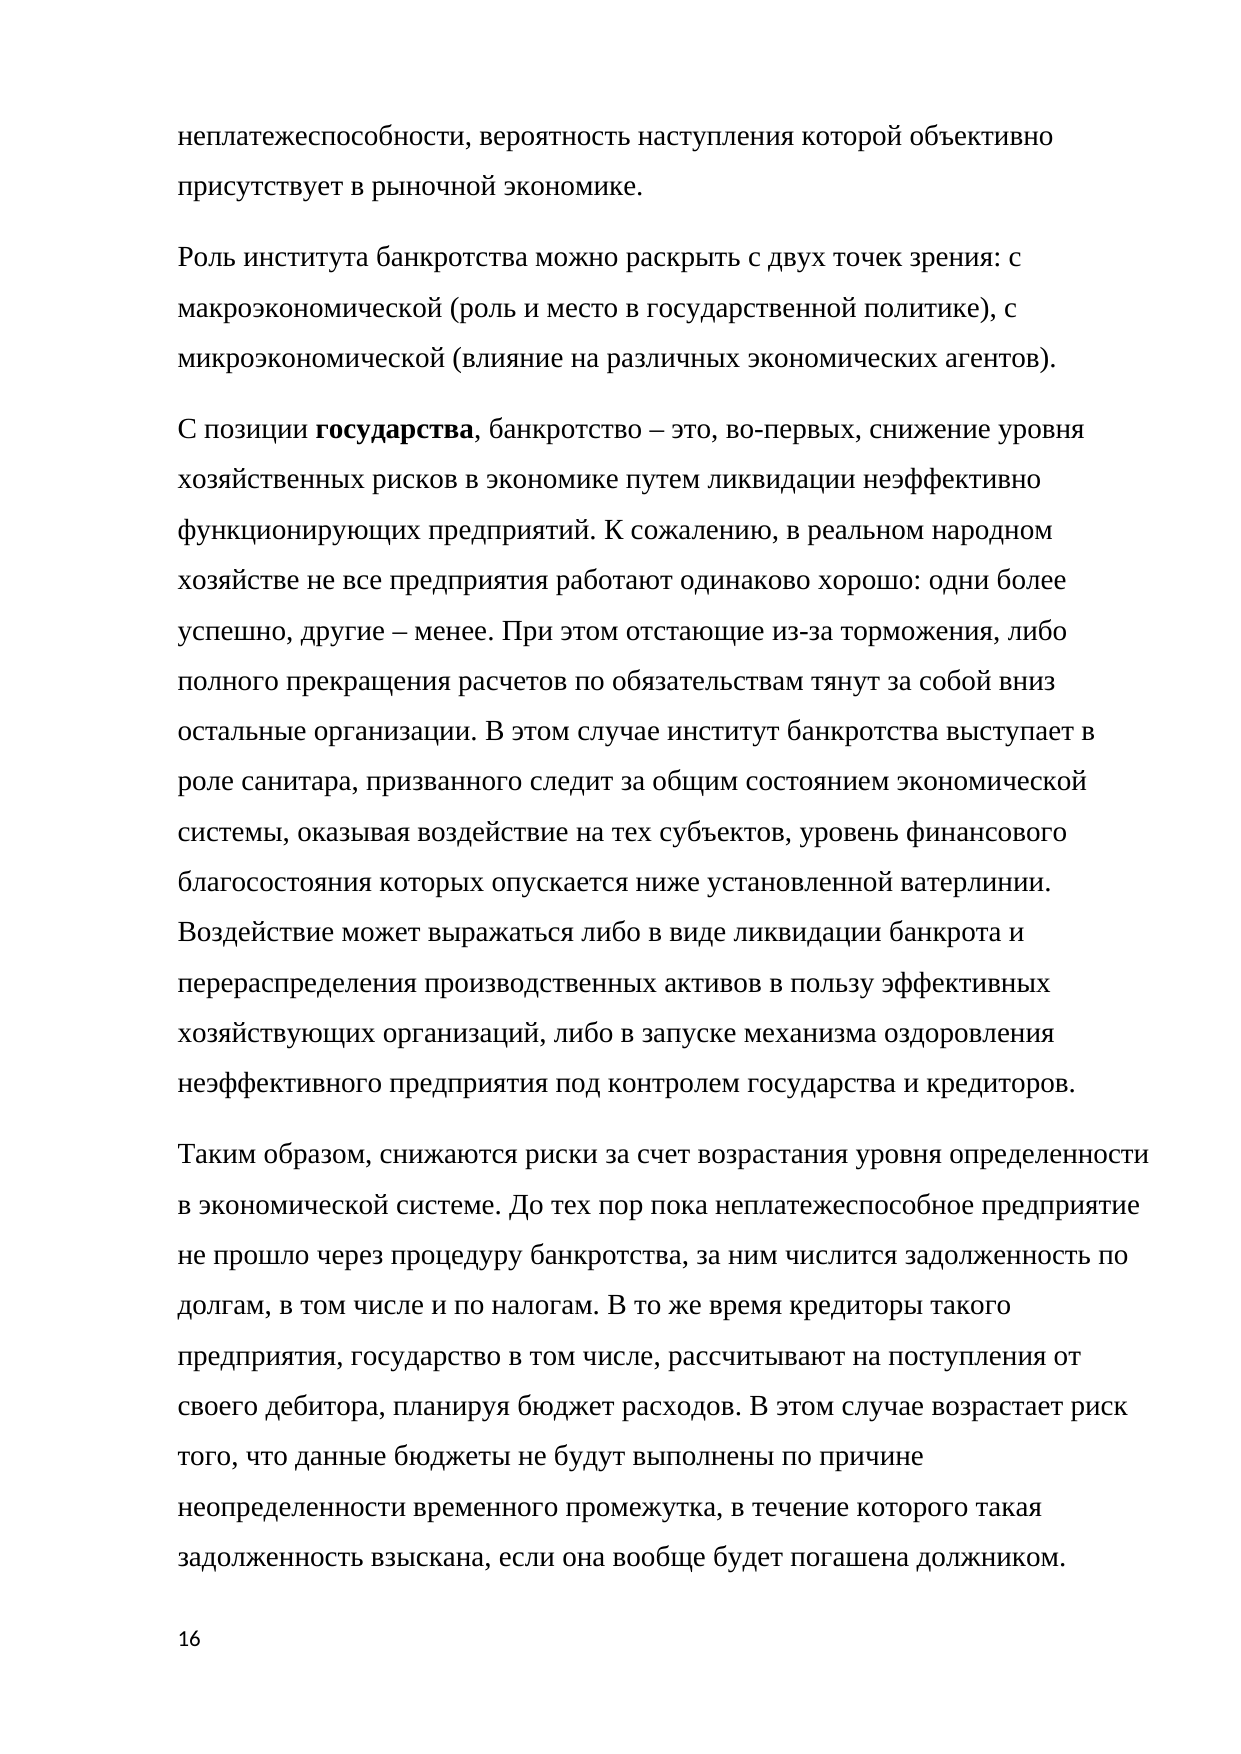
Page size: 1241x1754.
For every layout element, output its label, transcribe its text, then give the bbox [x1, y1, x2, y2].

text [177, 118, 1152, 202]
text Роль института банкротства можно раскрыть с двух точек зрения: с макроэкономической (роль и место в государственной политике), с микроэкономической (влияние на различных экономических агентов). [177, 239, 1152, 374]
text С позиции государства, банкротство – это, во-первых, снижение уровня хозяйственных рисков в экономике путем ликвидации неэффективно функционирующих предприятий. К сожалению, в реальном народном хозяйстве не все предприятия работают одинаково хорошо: одни более успешно, другие – менее. При этом отстающие из-за торможения, либо полного прекращения расчетов по обязательствам тянут за собой вниз остальные организации. В этом случае институт банкротства выступает в роле санитара, призванного следит за общим состоянием экономической системы, оказывая воздействие на тех субъектов, уровень финансового благосостояния которых опускается ниже установленной ватерлинии. Воздействие может выражаться либо в виде ликвидации банкрота и перераспределения производственных активов в пользу эффективных хозяйствующих организаций, либо в запуске механизма оздоровления неэффективного предприятия под контролем государства и кредиторов. [177, 411, 1152, 1099]
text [177, 1137, 1152, 1573]
